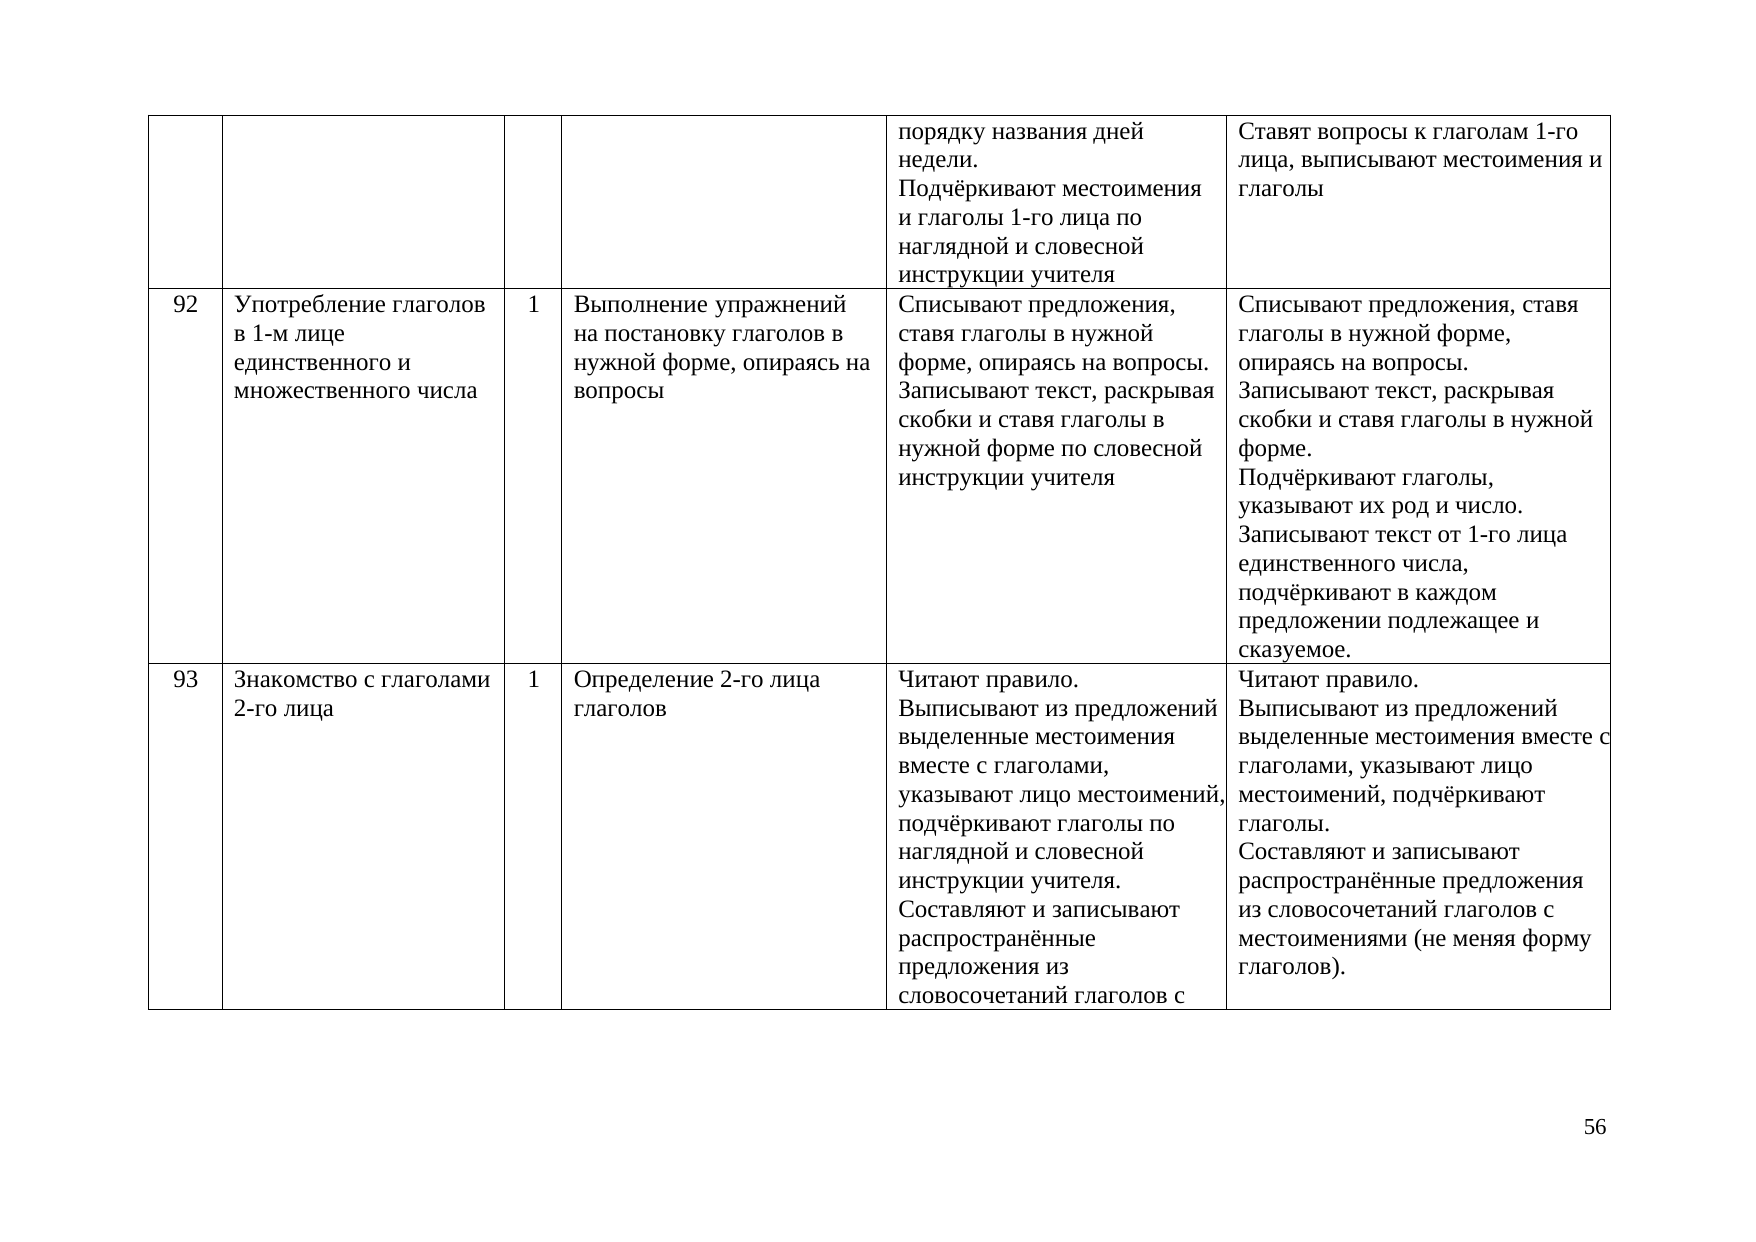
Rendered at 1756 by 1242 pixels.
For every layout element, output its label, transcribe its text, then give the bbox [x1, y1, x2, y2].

table_cell Списывают предложения, ставя глаголы в нужной форме, опираясь на вопросы. Записывают текст, раскрывая скобки и ставя глаголы в нужной форме по словесной инструкции учителя [887, 289, 1226, 663]
table_cell Читают правило. Выписывают из предложений выделенные местоимения вместе с глаголами, указывают лицо местоимений, подчёркивают глаголы по наглядной и словесной инструкции учителя. Составляют и записывают распространённые предложения из словосочетаний глаголов с [887, 664, 1226, 1009]
table_cell Списывают предложения, ставя глаголы в нужной форме, опираясь на вопросы. Записывают текст, раскрывая скобки и ставя глаголы в нужной форме. Подчёркивают глаголы, указывают их род и число. Записывают текст от 1-го лица единственного числа, подчёркивают в каждом предложении подлежащее и сказуемое. [1227, 289, 1610, 663]
table_cell 1 [505, 664, 561, 1009]
table_cell 92 [149, 289, 222, 663]
table_cell Определение 2-го лица глаголов [562, 664, 886, 1009]
table_cell Выполнение упражнений на постановку глаголов в нужной форме, опираясь на вопросы [562, 289, 886, 663]
table_cell Читают правило. Выписывают из предложений выделенные местоимения вместе с глаголами, указывают лицо местоимений, подчёркивают глаголы. Составляют и записывают распространённые предложения из словосочетаний глаголов с местоимениями (не меняя форму глаголов). [1227, 664, 1610, 1009]
table_header [505, 116, 561, 288]
table_cell 93 [149, 664, 222, 1009]
table_header [223, 116, 504, 288]
table_cell Употребление глаголов в 1-м лице единственного и множественного числа [223, 289, 504, 663]
table_cell Знакомство с глаголами 2-го лица [223, 664, 504, 1009]
table_header [149, 116, 222, 288]
table_header [562, 116, 886, 288]
table_header порядку названия дней недели. Подчёркивают местоимения и глаголы 1-го лица по наглядной и словесной инструкции учителя [887, 116, 1226, 288]
table_header Ставят вопросы к глаголам 1-го лица, выписывают местоимения и глаголы [1227, 116, 1610, 288]
table_cell 1 [505, 289, 561, 663]
